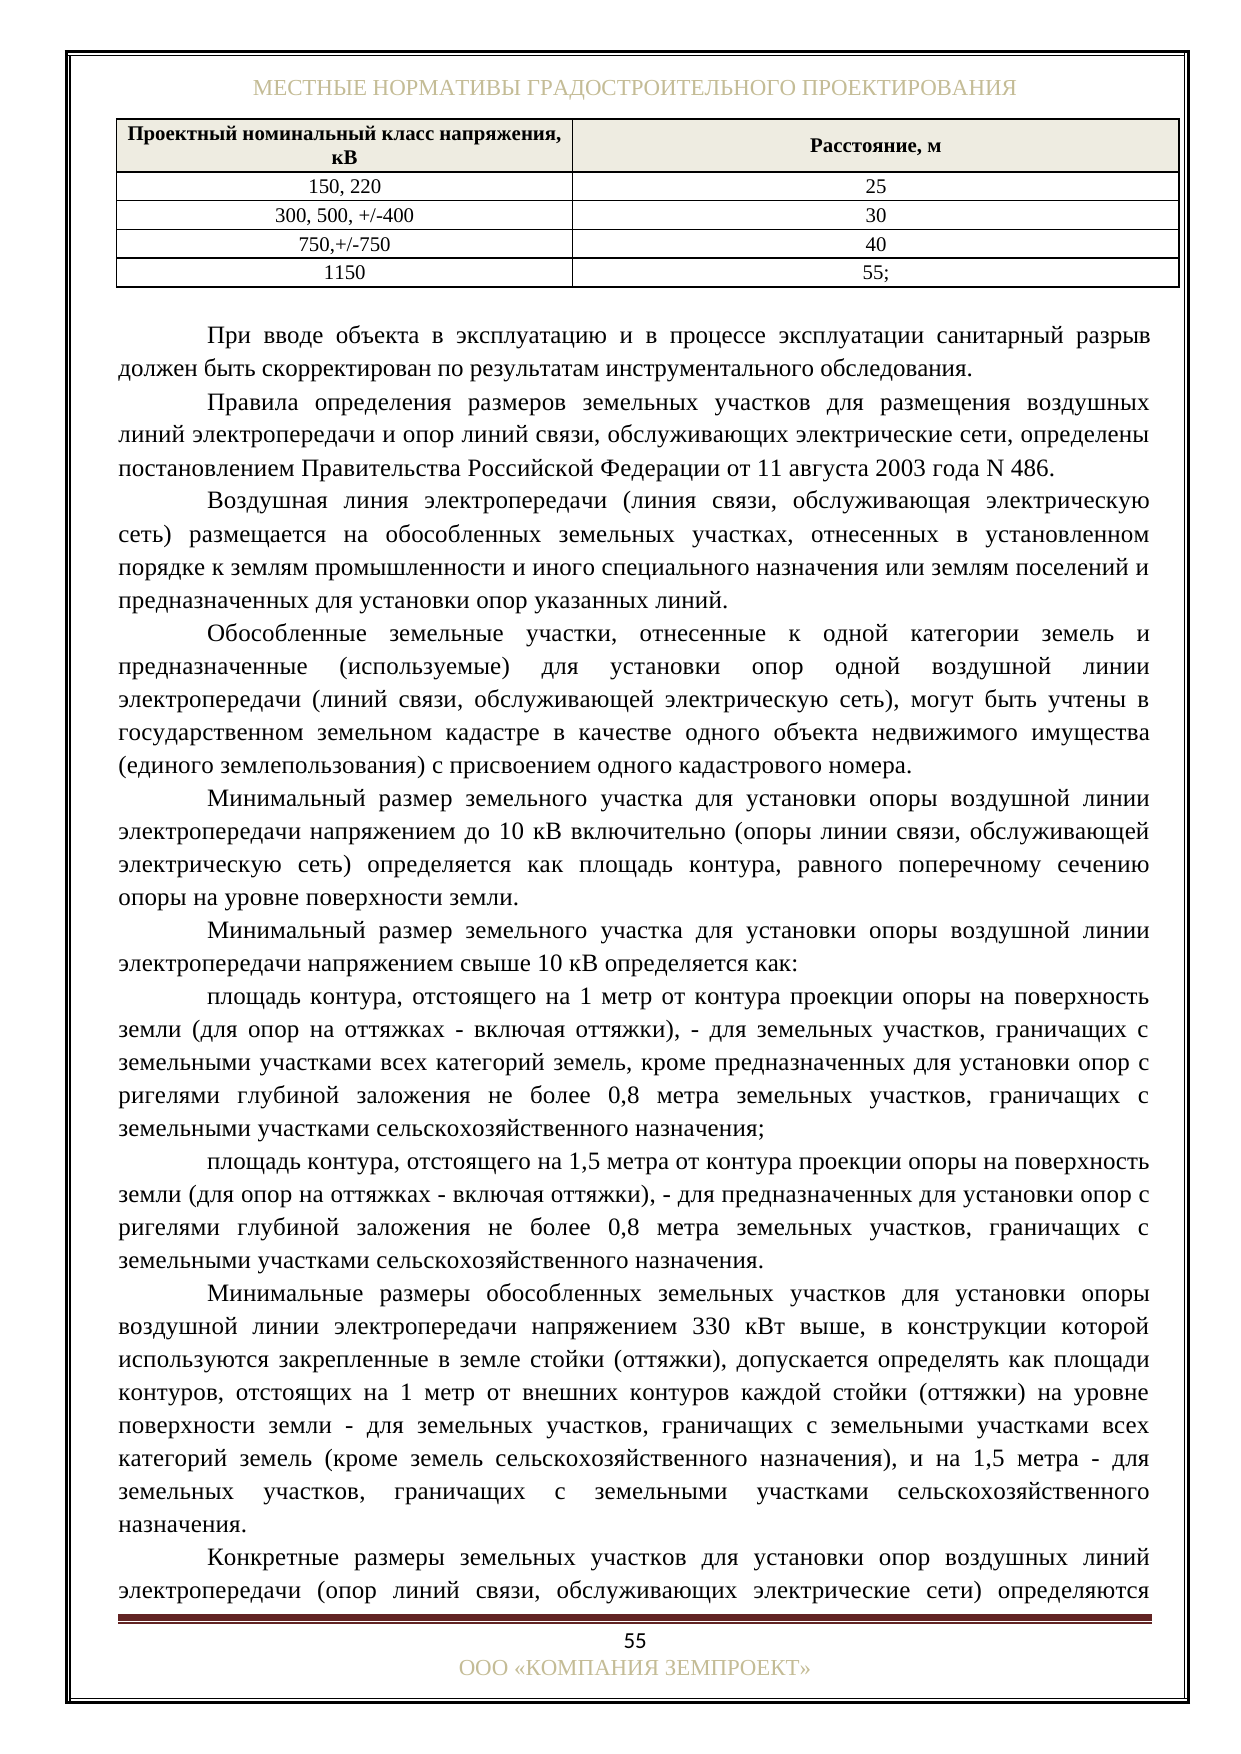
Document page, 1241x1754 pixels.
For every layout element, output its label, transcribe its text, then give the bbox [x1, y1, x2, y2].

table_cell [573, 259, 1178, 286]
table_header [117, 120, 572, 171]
text площадь контура, отстоящего на 1 метр от контура проекции опоры на поверхность земли (для опор на оттяжках - включая оттяжки), - для земельных участков, граничащих с земельными участками всех категорий земель, кроме предназначенных для установки опор с ригелями глубиной заложения не более 0,8 метра земельных участков, граничащих с земельными участками сельскохозяйственного назначения; [118, 981, 1152, 1142]
text Минимальный размер земельного участка для установки опоры воздушной линии электропередачи напряжением до 10 кВ включительно (опоры линии связи, обслуживающей электрическую сеть) определяется как площадь контура, равного поперечному сечению опоры на уровне поверхности земли. [118, 783, 1152, 911]
text При вводе объекта в эксплуатацию и в процессе эксплуатации санитарный разрыв должен быть скорректирован по результатам инструментального обследования. [118, 321, 1152, 382]
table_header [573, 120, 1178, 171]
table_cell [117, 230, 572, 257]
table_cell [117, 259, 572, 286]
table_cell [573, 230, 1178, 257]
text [118, 1542, 1152, 1604]
text Правила определения размеров земельных участков для размещения воздушных линий электропередачи и опор линий связи, обслуживающих электрические сети, определены постановлением Правительства Российской Федерации от 11 августа 2003 года N 486. [118, 387, 1152, 481]
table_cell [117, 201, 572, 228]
text Обособленные земельные участки, отнесенные к одной категории земель и предназначенные (используемые) для установки опор одной воздушной линии электропередачи (линий связи, обслуживающей электрическую сеть), могут быть учтены в государственном земельном кадастре в качестве одного объекта недвижимого имущества (единого землепользования) с присвоением одного кадастрового номера. [118, 618, 1152, 778]
text площадь контура, отстоящего на 1,5 метра от контура проекции опоры на поверхность земли (для опор на оттяжках - включая оттяжки), - для предназначенных для установки опор с ригелями глубиной заложения не более 0,8 метра земельных участков, граничащих с земельными участками сельскохозяйственного назначения. [118, 1146, 1152, 1274]
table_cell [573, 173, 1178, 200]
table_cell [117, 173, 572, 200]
text Воздушная линия электропередачи (линия связи, обслуживающая электрическую сеть) размещается на обособленных земельных участках, отнесенных в установленном порядке к землям промышленности и иного специального назначения или землям поселений и предназначенных для установки опор указанных линий. [118, 486, 1152, 613]
text Минимальные размеры обособленных земельных участков для установки опоры воздушной линии электропередачи напряжением 330 кВт выше, в конструкции которой используются закрепленные в земле стойки (оттяжки), допускается определять как площади контуров, отстоящих на 1 метр от внешних контуров каждой стойки (оттяжки) на уровне поверхности земли - для земельных участков, граничащих с земельными участками всех категорий земель (кроме земель сельскохозяйственного назначения), и на 1,5 метра - для земельных участков, граничащих с земельными участками сельскохозяйственного назначения. [118, 1278, 1152, 1538]
text Минимальный размер земельного участка для установки опоры воздушной линии электропередачи напряжением свыше 10 кВ определяется как: [118, 915, 1152, 977]
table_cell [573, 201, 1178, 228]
